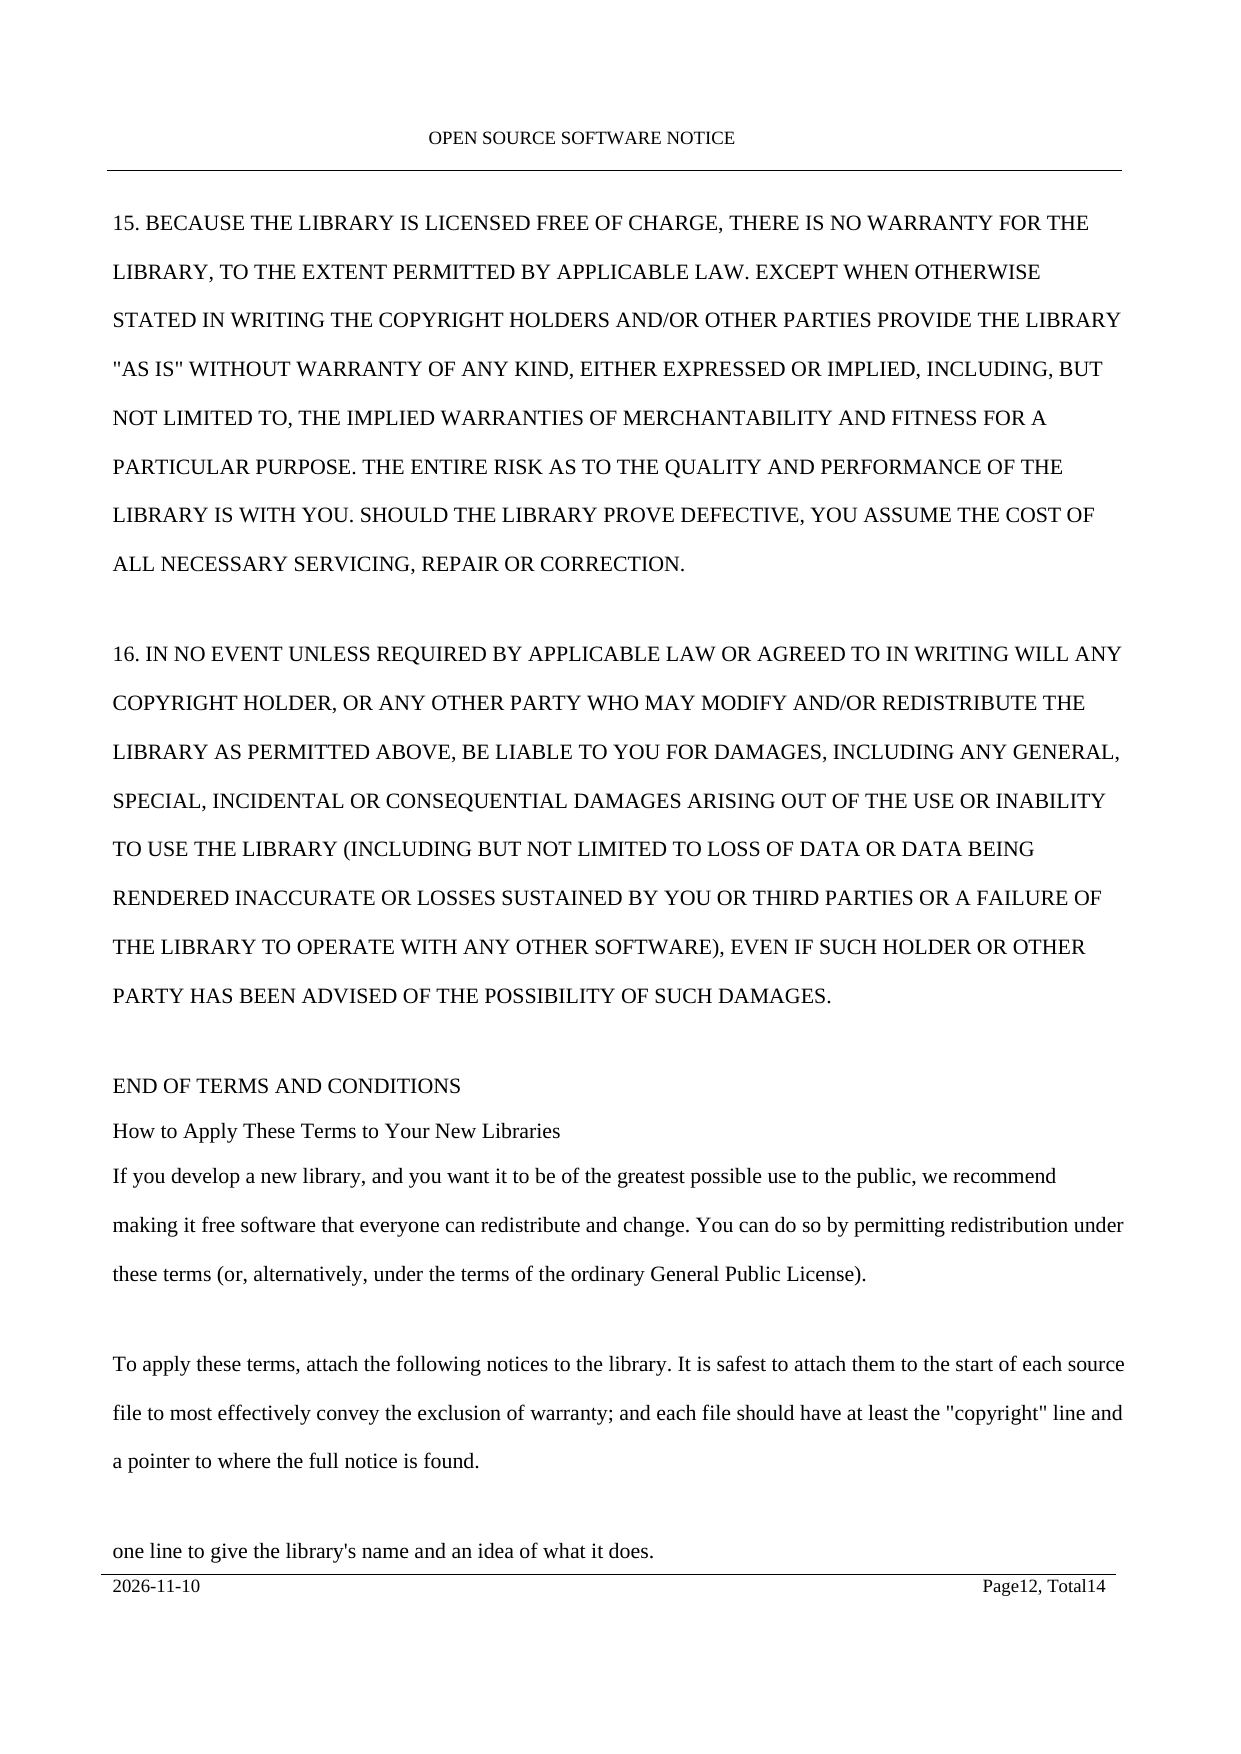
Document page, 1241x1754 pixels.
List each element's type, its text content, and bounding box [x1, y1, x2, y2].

text 16. IN NO EVENT UNLESS REQUIRED BY APPLICABLE LAW OR AGREED TO IN WRITING WILL ANY COPYRIGHT HOLDER, OR ANY OTHER PARTY WHO MAY MODIFY AND/OR REDISTRIBUTE THE LIBRARY AS PERMITTED ABOVE, BE LIABLE TO YOU FOR DAMAGES, INCLUDING ANY GENERAL, SPECIAL, INCIDENTAL OR CONSEQUENTIAL DAMAGES ARISING OUT OF THE USE OR INABILITY TO USE THE LIBRARY (INCLUDING BUT NOT LIMITED TO LOSS OF DATA OR DATA BEING RENDERED INACCURATE OR LOSSES SUSTAINED BY YOU OR THIRD PARTIES OR A FAILURE OF THE LIBRARY TO OPERATE WITH ANY OTHER SOFTWARE), EVEN IF SUCH HOLDER OR OTHER PARTY HAS BEEN ADVISED OF THE POSSIBILITY OF SUCH DAMAGES. [112, 638, 1128, 1012]
text If you develop a new library, and you want it to be of the greatest possible use to the public, we recommend making it free software that everyone can redistribute and change. You can do so by permitting redistribution under these terms (or, alternatively, under the terms of the ordinary General Public License). [112, 1159, 1128, 1289]
text To apply these terms, attach the following notices to the library. It is safest to attach them to the start of each source file to most effectively convey the exclusion of warranty; and each file should have at least the "copyright" line and a pointer to where the full notice is found. [112, 1347, 1128, 1477]
text one line to give the library's name and an idea of what it does. [112, 1535, 1128, 1567]
text 15. BECAUSE THE LIBRARY IS LICENSED FREE OF CHARGE, THERE IS NO WARRANTY FOR THE LIBRARY, TO THE EXTENT PERMITTED BY APPLICABLE LAW. EXCEPT WHEN OTHERWISE STATED IN WRITING THE COPYRIGHT HOLDERS AND/OR OTHER PARTIES PROVIDE THE LIBRARY "AS IS" WITHOUT WARRANTY OF ANY KIND, EITHER EXPRESSED OR IMPLIED, INCLUDING, BUT NOT LIMITED TO, THE IMPLIED WARRANTIES OF MERCHANTABILITY AND FITNESS FOR A PARTICULAR PURPOSE. THE ENTIRE RISK AS TO THE QUALITY AND PERFORMANCE OF THE LIBRARY IS WITH YOU. SHOULD THE LIBRARY PROVE DEFECTIVE, YOU ASSUME THE COST OF ALL NECESSARY SERVICING, REPAIR OR CORRECTION. [112, 206, 1128, 580]
text How to Apply These Terms to Your New Libraries [112, 1114, 1128, 1147]
text END OF TERMS AND CONDITIONS [112, 1069, 1128, 1102]
